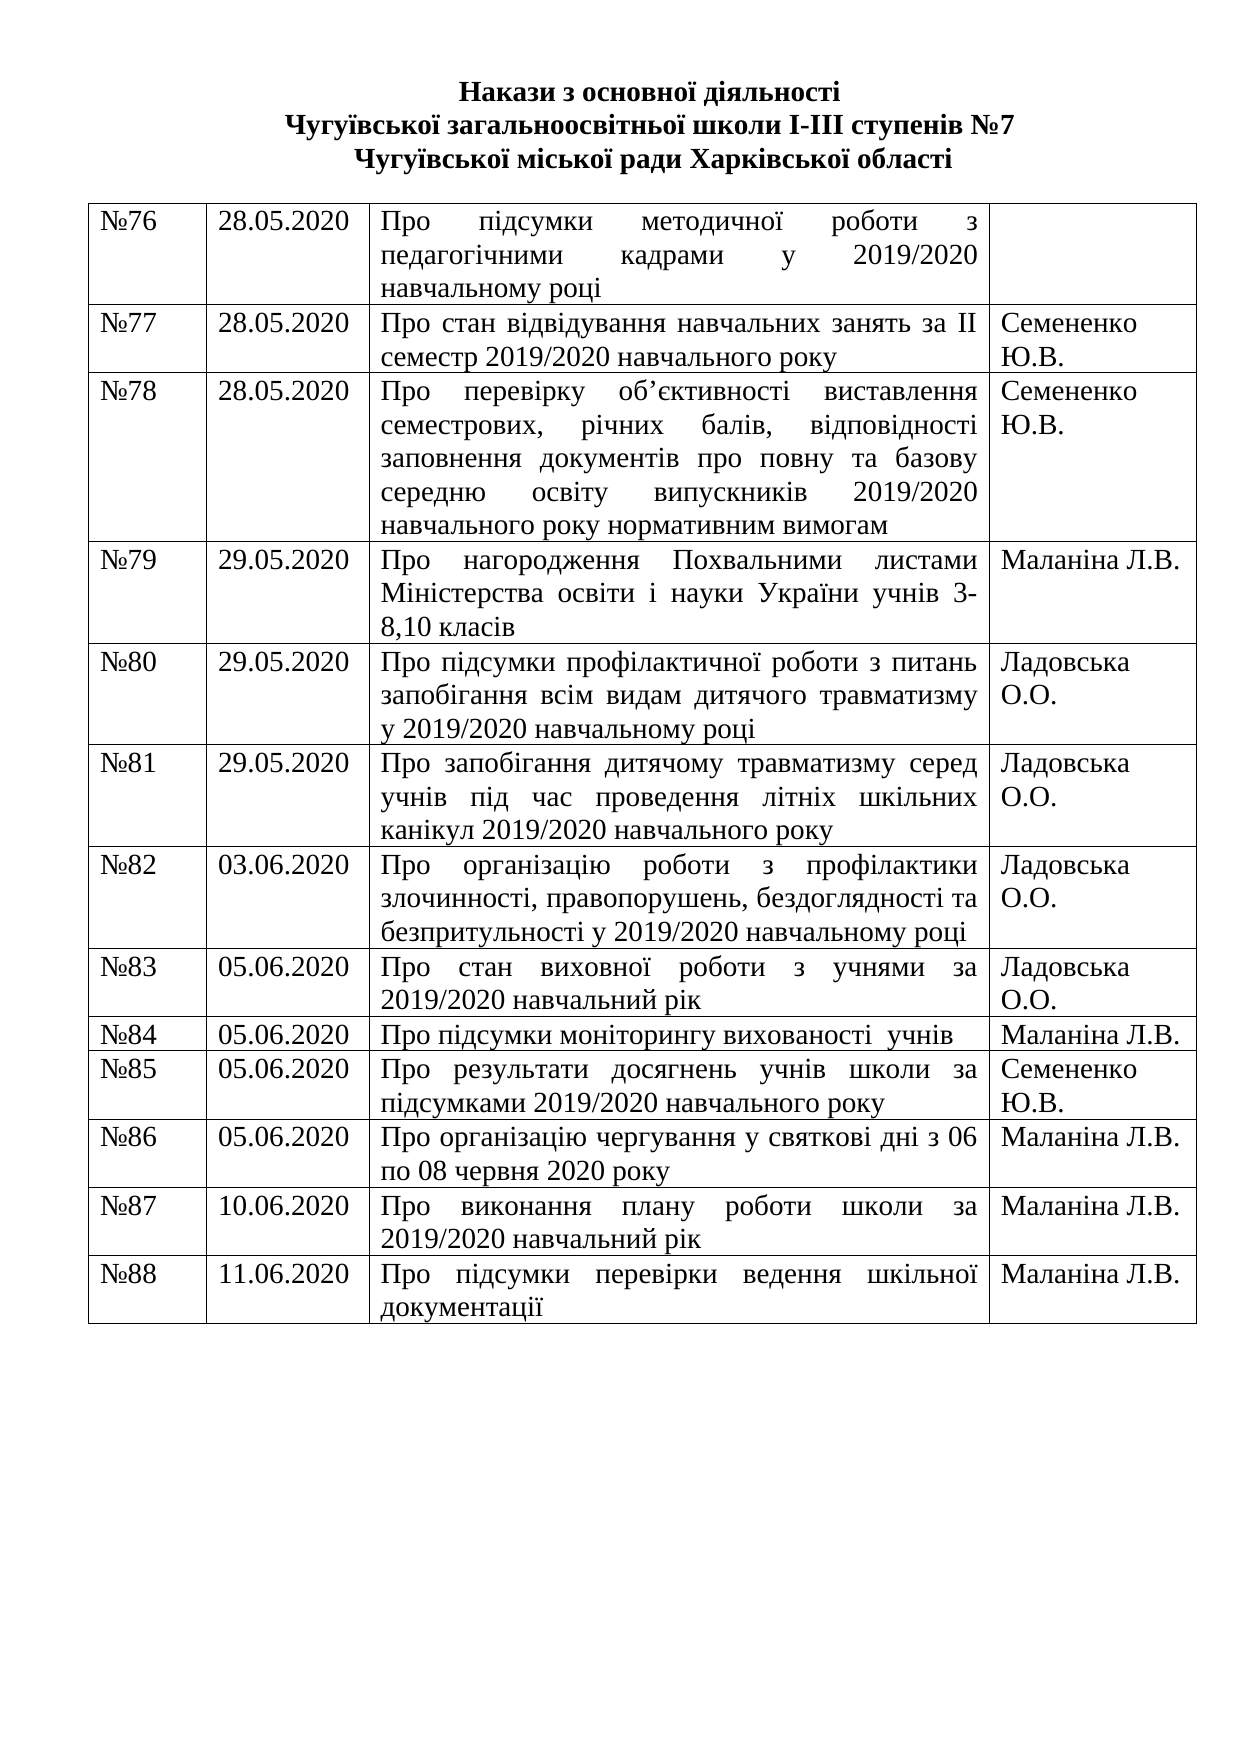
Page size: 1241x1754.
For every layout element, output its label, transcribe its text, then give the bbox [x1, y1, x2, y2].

table_cell 29.05.2020 [207, 542, 369, 643]
table_cell Маланіна Л.В. [990, 1188, 1196, 1255]
table_cell Про підсумки методичної роботи з педагогічними кадрами у 2019/2020 навчальному році [370, 204, 989, 304]
table_cell Про підсумки перевірки ведення шкільної документації [370, 1256, 989, 1323]
table_cell Маланіна Л.В. [990, 1017, 1196, 1050]
table_cell Про запобігання дитячому травматизму серед учнів під час проведення літніх шкільних канікул 2019/2020 навчального року [370, 745, 989, 846]
table_cell [89, 949, 206, 1016]
table_cell Про стан виховної роботи з учнями за 2019/2020 навчальний рік [370, 949, 989, 1016]
table_cell Ладовська О.О. [990, 745, 1196, 846]
table_cell 28.05.2020 [207, 373, 369, 541]
table_cell 28.05.2020 [207, 305, 369, 372]
table_cell Про перевірку об’єктивності виставлення семестрових, річних балів, відповідності заповнення документів про повну та базову середню освіту випускників 2019/2020 навчального року нормативним вимогам [370, 373, 989, 541]
table_cell Семененко Ю.В. [990, 1051, 1196, 1118]
table_cell Ладовська О.О. [990, 949, 1196, 1016]
table_cell Про організацію роботи з профілактики злочинності, правопорушень, бездоглядності та безпритульності у 2019/2020 навчальному році [370, 847, 989, 948]
table_cell [89, 542, 206, 643]
table_cell Про організацію чергування у святкові дні з 06 по 08 червня 2020 року [370, 1120, 989, 1187]
table_cell 11.06.2020 [207, 1256, 369, 1323]
table_cell 05.06.2020 [207, 1017, 369, 1050]
table_cell [89, 1256, 206, 1323]
table_cell Ладовська О.О. [990, 847, 1196, 948]
table_cell Про підсумки моніторингу вихованості учнів [370, 1017, 989, 1050]
table_cell Семененко Ю.В. [990, 305, 1196, 372]
table_cell Про підсумки профілактичної роботи з питань запобігання всім видам дитячого травматизму у 2019/2020 навчальному році [370, 644, 989, 744]
table_cell 29.05.2020 [207, 745, 369, 846]
table_cell Про стан відвідування навчальних занять за ІІ семестр 2019/2020 навчального року [370, 305, 989, 372]
table_cell Про виконання плану роботи школи за 2019/2020 навчальний рік [370, 1188, 989, 1255]
table_cell [89, 644, 206, 744]
table_cell [89, 745, 206, 846]
table_cell 05.06.2020 [207, 1120, 369, 1187]
table_cell Семененко Ю.В. [990, 373, 1196, 541]
table_cell [89, 305, 206, 372]
table_cell [89, 373, 206, 541]
table_cell [89, 1120, 206, 1187]
table_cell Ладовська О.О. [990, 644, 1196, 744]
table_cell Про результати досягнень учнів школи за підсумками 2019/2020 навчального року [370, 1051, 989, 1118]
table_cell Маланіна Л.В. [990, 1256, 1196, 1323]
table_cell 03.06.2020 [207, 847, 369, 948]
table_cell [89, 204, 206, 304]
table_cell Маланіна Л.В. [990, 1120, 1196, 1187]
table_cell [89, 1188, 206, 1255]
table_cell 28.05.2020 [207, 204, 369, 304]
table_cell [990, 204, 1196, 304]
table_cell 05.06.2020 [207, 1051, 369, 1118]
table_cell 05.06.2020 [207, 949, 369, 1016]
table_cell [89, 1051, 206, 1118]
table_cell 29.05.2020 [207, 644, 369, 744]
table_cell [89, 1017, 206, 1050]
table_cell Маланіна Л.В. [990, 542, 1196, 643]
table_cell Про нагородження Похвальними листами Міністерства освіти і науки України учнів 3-8,10 класів [370, 542, 989, 643]
table_cell 10.06.2020 [207, 1188, 369, 1255]
table_cell [89, 847, 206, 948]
